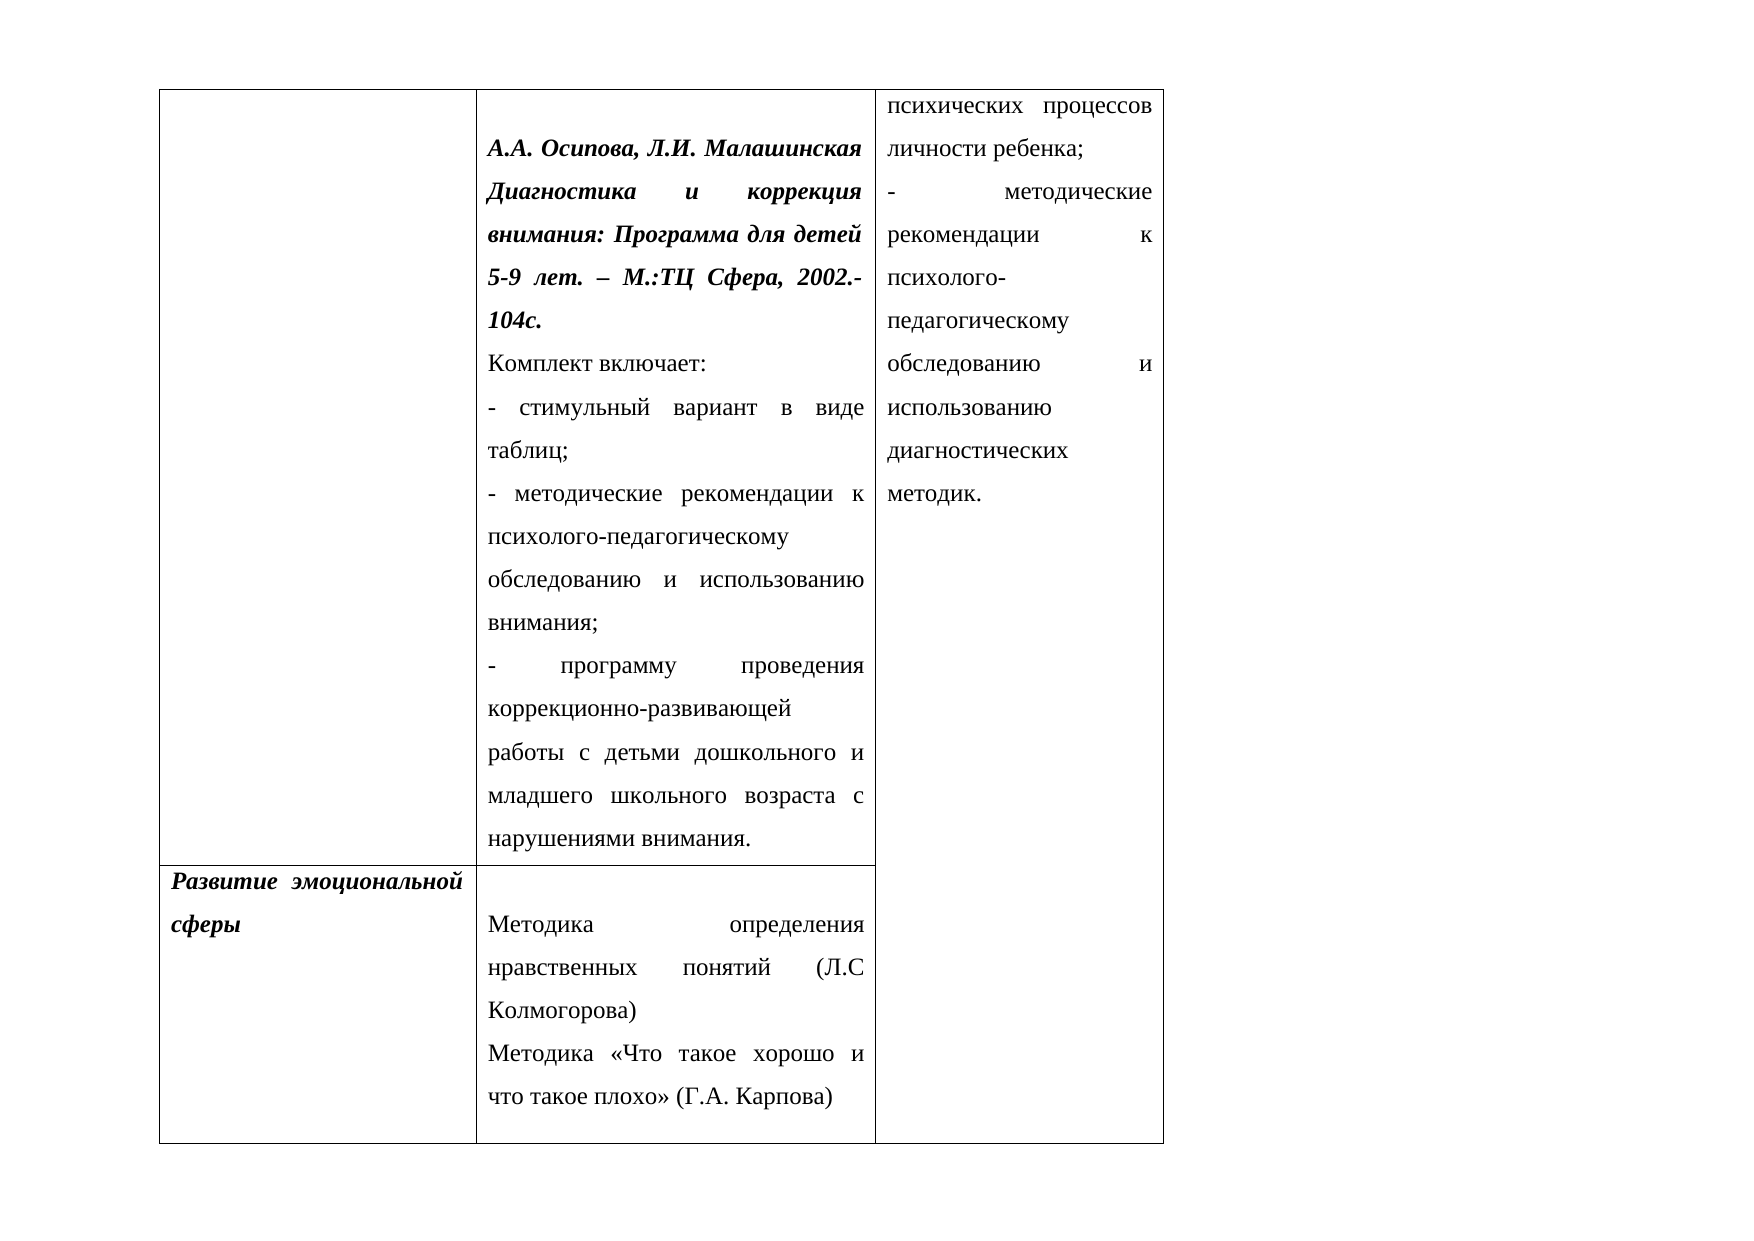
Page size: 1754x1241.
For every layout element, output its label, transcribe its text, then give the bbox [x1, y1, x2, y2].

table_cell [160, 90, 476, 865]
table_cell Развитие эмоциональной сферы [160, 866, 476, 1142]
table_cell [477, 90, 875, 865]
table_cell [477, 866, 875, 1142]
